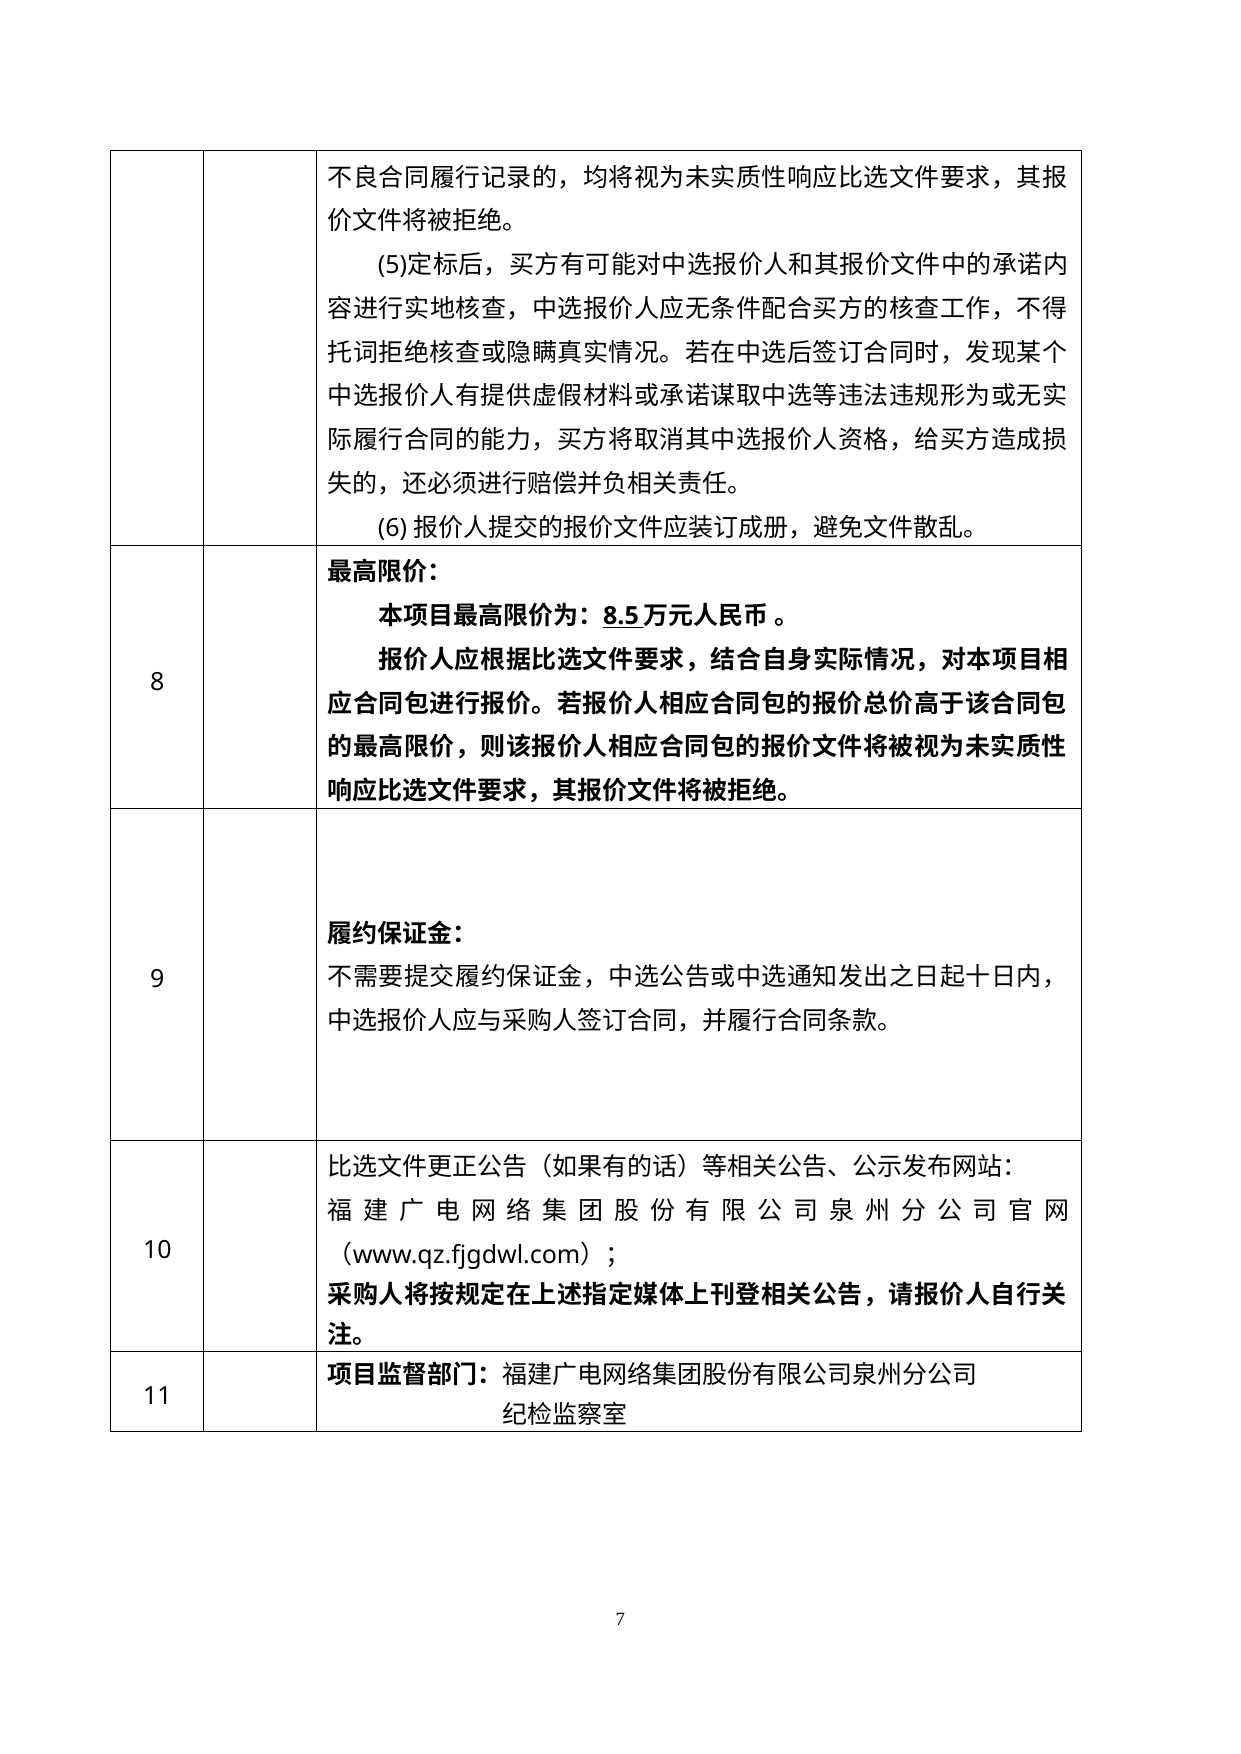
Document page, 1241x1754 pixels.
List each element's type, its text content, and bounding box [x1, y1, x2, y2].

table_cell [204, 151, 316, 545]
table_cell 10 [111, 1141, 203, 1351]
table_cell 最高限价： 本项目最高限价为：8.5万元人民币 。 报价人应根据比选文件要求，结合自身实际情况，对本项目相应合同包进行报价。若报价人相应合同包的报价总价高于该合同包的最高限价，则该报价人相应合同包的报价文件将被视为未实质性响应比选文件要求，其报价文件将被拒绝。 [317, 546, 1081, 808]
table_cell [204, 809, 316, 1139]
table_cell [204, 1141, 316, 1351]
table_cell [317, 151, 1081, 545]
table_cell 履约保证金： 不需要提交履约保证金，中选公告或中选通知发出之日起十日内，中选报价人应与采购人签订合同，并履行合同条款。 [317, 809, 1081, 1139]
table_cell 比选文件更正公告（如果有的话）等相关公告、公示发布网站： 福建广电网络集团股份有限公司泉州分公司官网（www.qz.fjgdwl.com）； 采购人将按规定在上述指定媒体上刊登相关公告，请报价人自行关注。 [317, 1141, 1081, 1351]
table_cell 9 [111, 809, 203, 1139]
table_cell 7 [111, 151, 203, 545]
table_cell 11 [111, 1352, 203, 1431]
table_cell [204, 1352, 316, 1431]
table_cell 项目监督部门：福建广电网络集团股份有限公司泉州分公司 纪检监察室 [317, 1352, 1081, 1431]
table_cell 8 [111, 546, 203, 808]
table_cell [204, 546, 316, 808]
